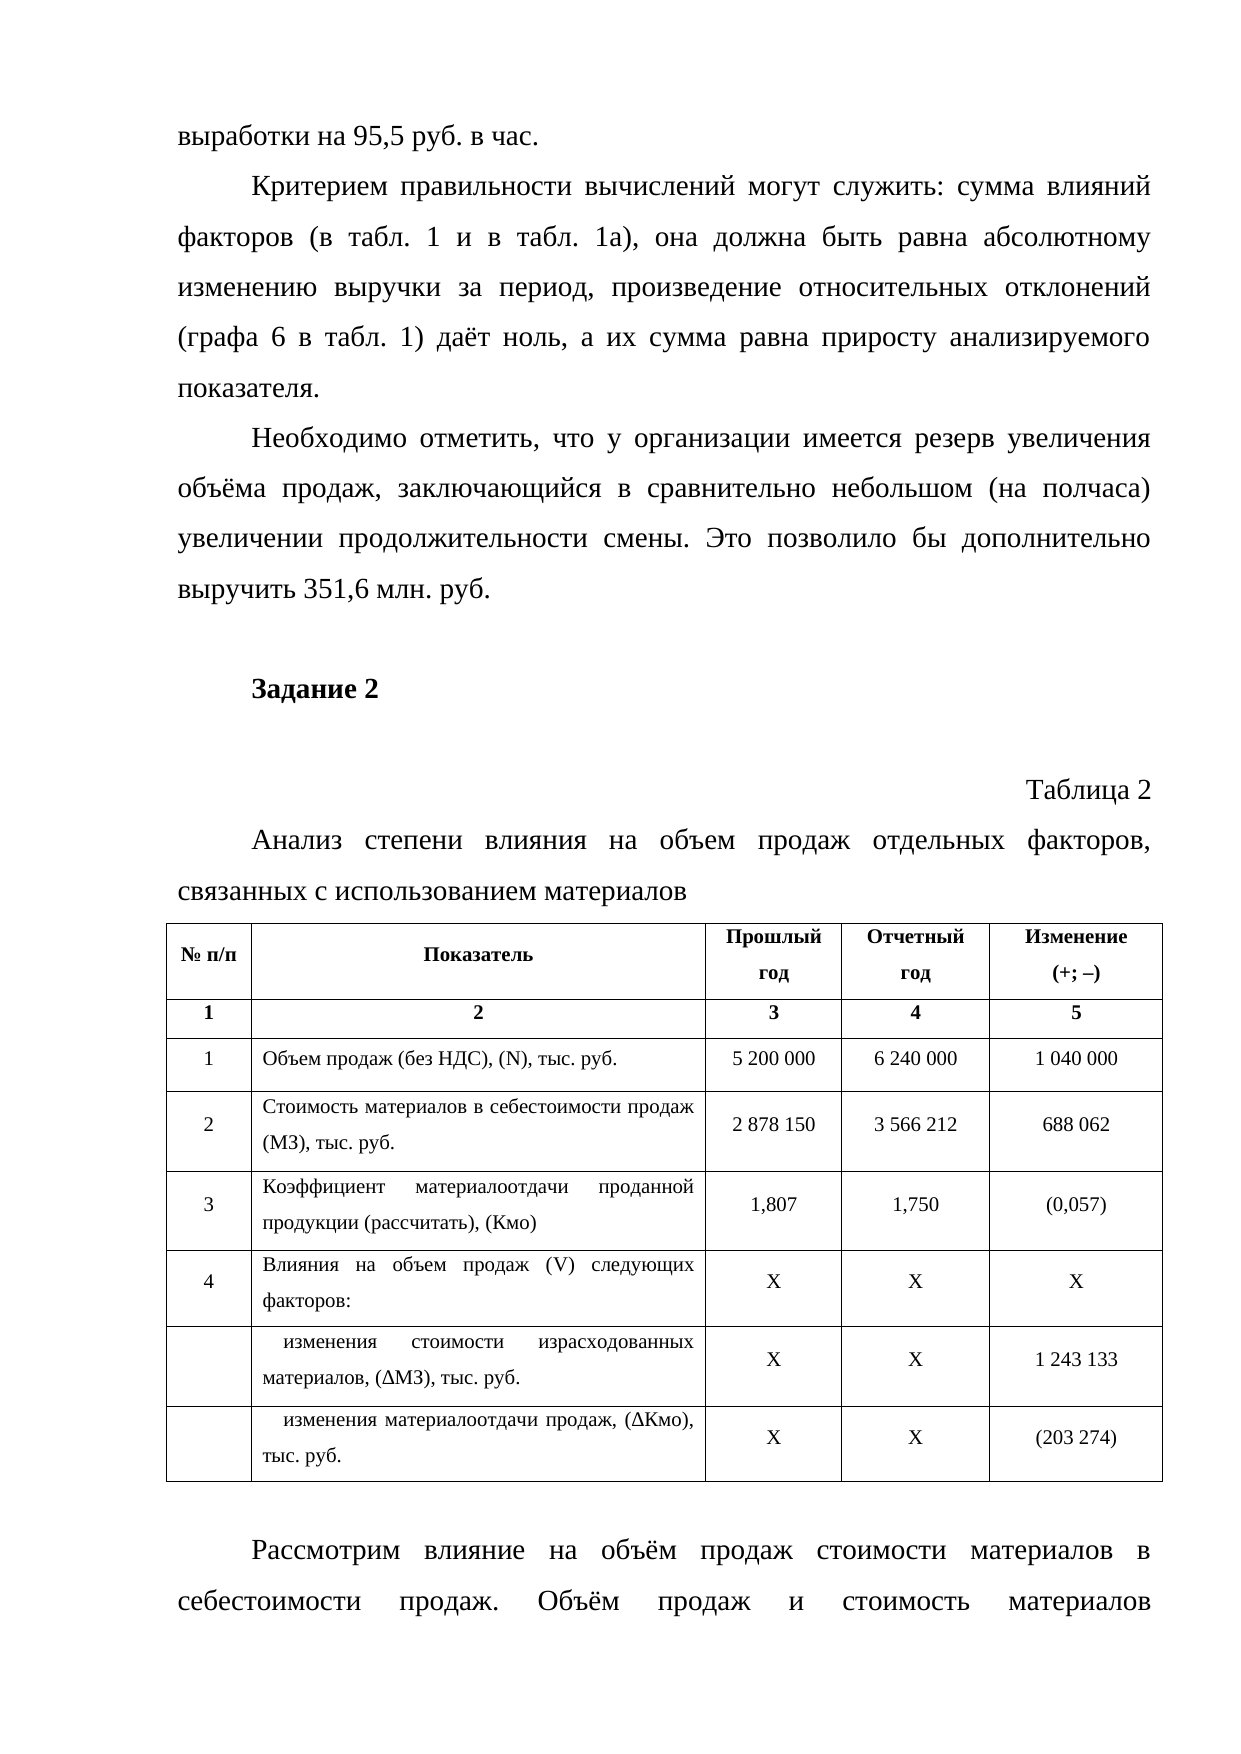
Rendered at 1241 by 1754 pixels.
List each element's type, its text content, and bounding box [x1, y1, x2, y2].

text Анализ степени влияния на объем продаж отдельных факторов, связанных с использованием материалов [177, 822, 1152, 906]
table_cell 1 040 000 [990, 1039, 1162, 1091]
table_cell 5 [990, 1000, 1162, 1038]
table_cell 2 878 150 [706, 1092, 841, 1171]
table_cell 1 [167, 1000, 251, 1038]
table_header Изменение (+; –) [990, 924, 1162, 998]
table_cell 3 566 212 [842, 1092, 989, 1171]
text Критерием правильности вычислений могут служить: сумма влияний факторов (в табл. 1 и в табл. 1а), она должна быть равна абсолютному изменению выручки за период, произведение относительных отклонений (графа 6 в табл. 1) даёт ноль, а их сумма равна приросту анализируемого показателя. [177, 168, 1152, 403]
table_cell (203 274) [990, 1407, 1162, 1481]
table_cell Х [842, 1327, 989, 1406]
table_header № п/п [167, 924, 251, 998]
table_cell Стоимость материалов в себестоимости продаж (МЗ), тыс. руб. [252, 1092, 705, 1171]
table_cell 6 240 000 [842, 1039, 989, 1091]
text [177, 1532, 1152, 1616]
list Таблица 2 [177, 772, 1152, 806]
table_cell Х [706, 1251, 841, 1326]
table_cell Х [706, 1327, 841, 1406]
subtitle Задание 2 [177, 672, 1152, 705]
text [177, 118, 1152, 152]
table_cell изменения материалоотдачи продаж, (∆Кмо), тыс. руб. [252, 1407, 705, 1481]
table_cell изменения стоимости израсходованных материалов, (∆МЗ), тыс. руб. [252, 1327, 705, 1406]
table_cell (0,057) [990, 1172, 1162, 1250]
table_cell 4 [167, 1251, 251, 1326]
table_cell Коэффициент материалоотдачи проданной продукции (рассчитать), (Кмо) [252, 1172, 705, 1250]
table_cell 1 243 133 [990, 1327, 1162, 1406]
table_cell 2 [252, 1000, 705, 1038]
table_cell Х [706, 1407, 841, 1481]
table_header Отчетный год [842, 924, 989, 998]
text Необходимо отметить, что у организации имеется резерв увеличения объёма продаж, заключающийся в сравнительно небольшом (на полчаса) увеличении продолжительности смены. Это позволило бы дополнительно выручить 351,6 млн. руб. [177, 420, 1152, 604]
table_cell 688 062 [990, 1092, 1162, 1171]
table_cell Объем продаж (без НДС), (N), тыс. руб. [252, 1039, 705, 1091]
table_cell Х [990, 1251, 1162, 1326]
table_cell [167, 1327, 251, 1406]
table_cell Х [842, 1407, 989, 1481]
table_cell 1,750 [842, 1172, 989, 1250]
table_cell 2 [167, 1092, 251, 1171]
table_cell Влияния на объем продаж (V) следующих факторов: [252, 1251, 705, 1326]
table_header Прошлый год [706, 924, 841, 998]
table_cell 3 [167, 1172, 251, 1250]
table_cell 1,807 [706, 1172, 841, 1250]
table_cell Х [842, 1251, 989, 1326]
table_cell 5 200 000 [706, 1039, 841, 1091]
table_cell 3 [706, 1000, 841, 1038]
table_cell 1 [167, 1039, 251, 1091]
table_cell 4 [842, 1000, 989, 1038]
table_cell [167, 1407, 251, 1481]
table_header Показатель [252, 924, 705, 998]
